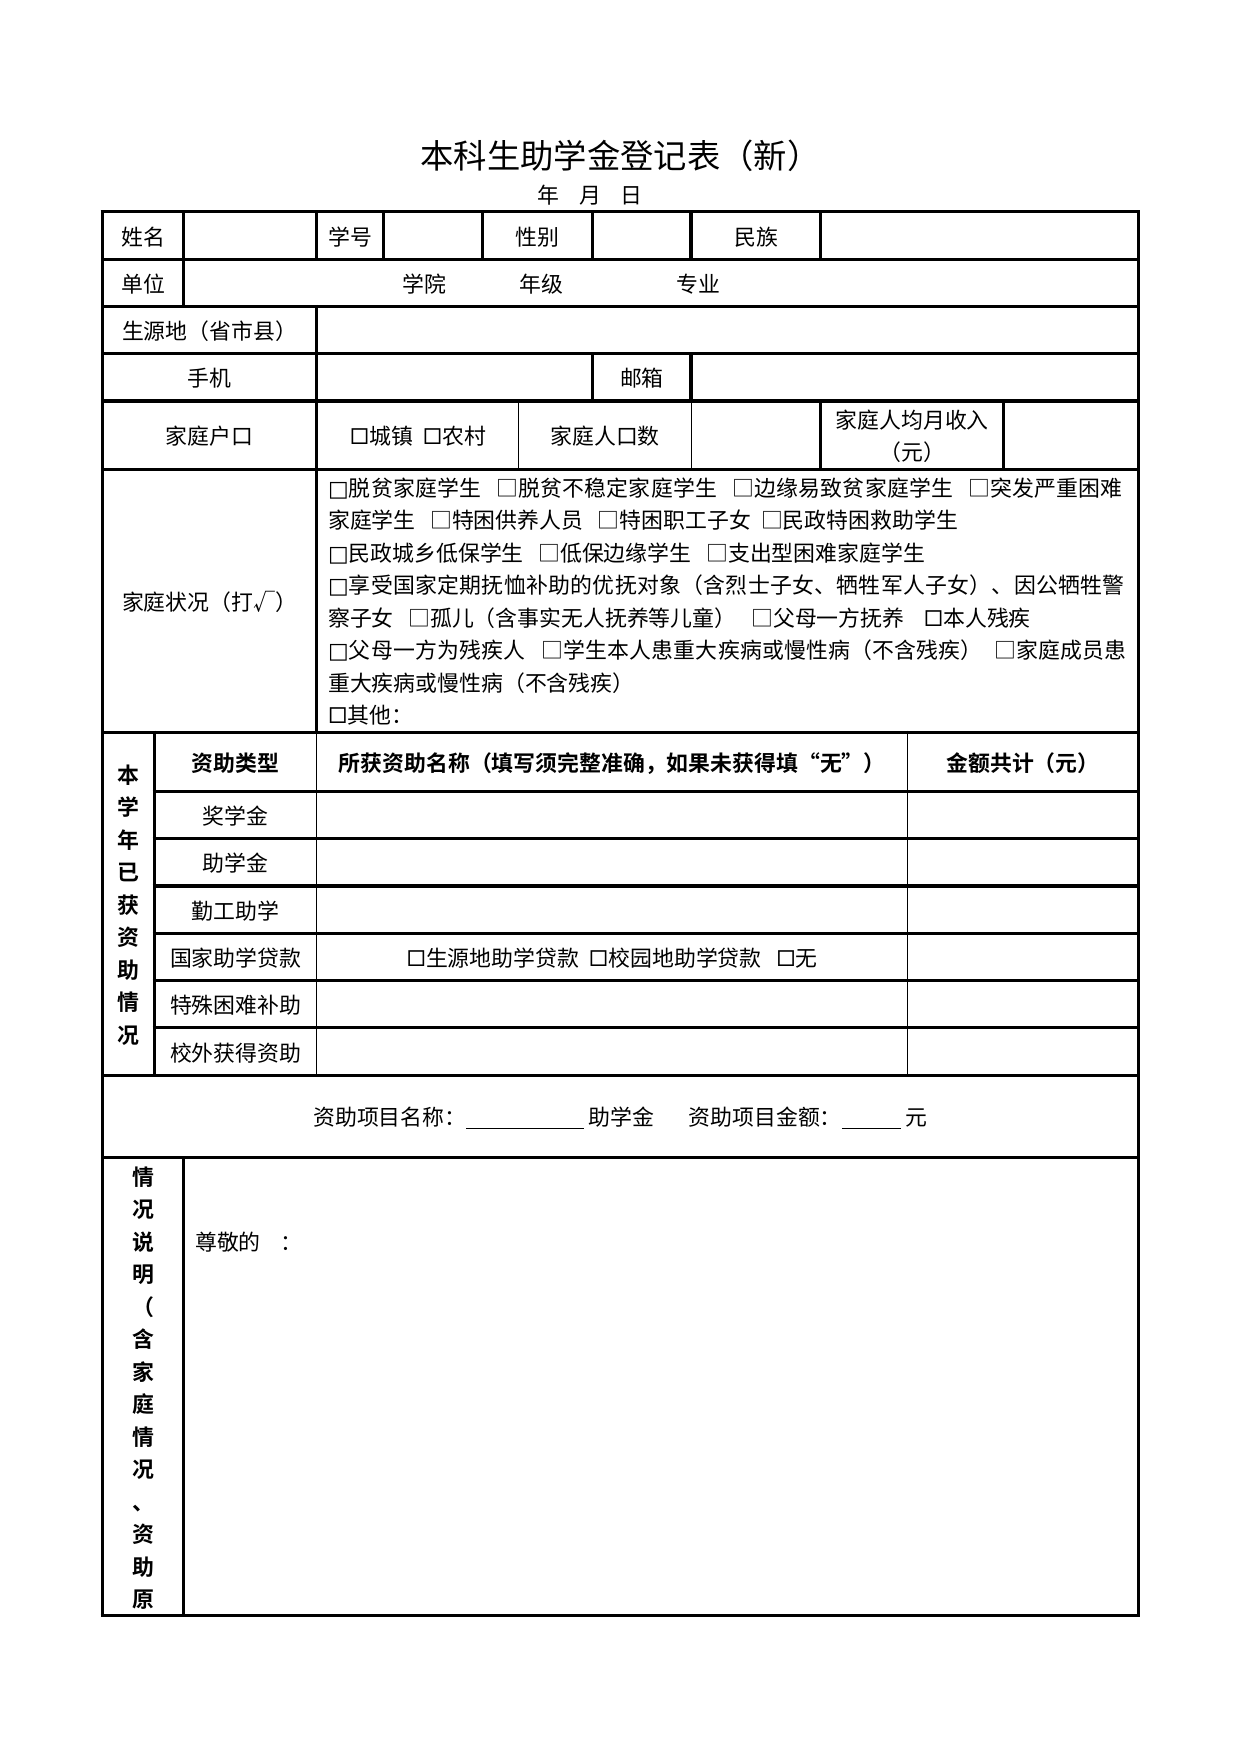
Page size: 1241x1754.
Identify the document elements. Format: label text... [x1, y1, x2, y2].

table_cell 学院 年级 专业 [185, 261, 1137, 305]
table_header 性别 [484, 213, 591, 257]
text 年 月 日 [187, 178, 1106, 210]
table_header 学号 [318, 213, 382, 257]
table_cell 本学年已获资助情况 [104, 734, 153, 1073]
table_cell 奖学金 [156, 793, 316, 837]
table_cell [908, 982, 1137, 1026]
table_cell 校外获得资助 [156, 1029, 316, 1073]
table_cell 所获资助名称（填写须完整准确，如果未获得填“无”） [317, 734, 907, 790]
table_cell 资助类型 [156, 734, 316, 790]
table_header [185, 213, 315, 257]
table_cell 资助项目名称： 助学金 资助项目金额： 元 [104, 1077, 1137, 1156]
table_header 民族 [693, 213, 819, 257]
table_cell [908, 888, 1137, 932]
table_cell [317, 888, 907, 932]
table_cell [1005, 403, 1137, 467]
table_cell 金额共计（元） [908, 734, 1137, 790]
table_cell [317, 840, 907, 884]
table_cell 家庭人均月收入（元） [822, 403, 1002, 467]
table_cell 城镇 农村 [318, 403, 518, 467]
table_cell 特殊困难补助 [156, 982, 316, 1026]
table_cell 家庭人口数 [519, 403, 691, 467]
table_cell [317, 1029, 907, 1073]
table_cell [318, 308, 1137, 352]
table_cell [693, 355, 1137, 399]
table_cell 邮箱 [594, 355, 689, 399]
table_header 姓名 [104, 213, 182, 257]
table_cell [908, 793, 1137, 837]
table_cell 生源地助学贷款 校园地助学贷款 无 [317, 935, 907, 979]
table_cell 家庭户口 [104, 403, 315, 467]
table_cell [908, 935, 1137, 979]
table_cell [104, 1159, 182, 1614]
table_cell [318, 355, 591, 399]
table_header [594, 213, 689, 257]
table_cell □脱贫家庭学生 □脱贫不稳定家庭学生 □边缘易致贫家庭学生 □突发严重困难家庭学生 □特困供养人员 □特困职工子女 □民政特困救助学生 □民政城乡低保学生 □低保边缘学生 □支出型困难家庭学生 □享受国家定期抚恤补助的优抚对象（含烈士子女、牺牲军人子女）、因公牺牲警察子女 □孤儿（含事实无人抚养等儿童） □父母一方抚养 本人残疾 □父母一方为残疾人 □学生本人患重大疾病或慢性病（不含残疾） □家庭成员患重大疾病或慢性病（不含残疾） 其他： [318, 471, 1137, 731]
table_cell 国家助学贷款 [156, 935, 316, 979]
table_cell [908, 840, 1137, 884]
table_cell 助学金 [156, 840, 316, 884]
table_cell [317, 982, 907, 1026]
table_cell [692, 403, 819, 467]
table_cell [908, 1029, 1137, 1073]
table_header [822, 213, 1137, 257]
table_header [385, 213, 481, 257]
table_cell 尊敬的 ： [185, 1159, 1137, 1614]
table_cell 家庭状况（打√） [104, 471, 315, 731]
table_cell [317, 793, 907, 837]
table_cell 手机 [104, 355, 315, 399]
subtitle 本科生助学金登记表（新） [187, 129, 1053, 178]
table_cell 单位 [104, 261, 182, 305]
table_cell 勤工助学 [156, 888, 316, 932]
table_cell 生源地（省市县） [104, 308, 315, 352]
